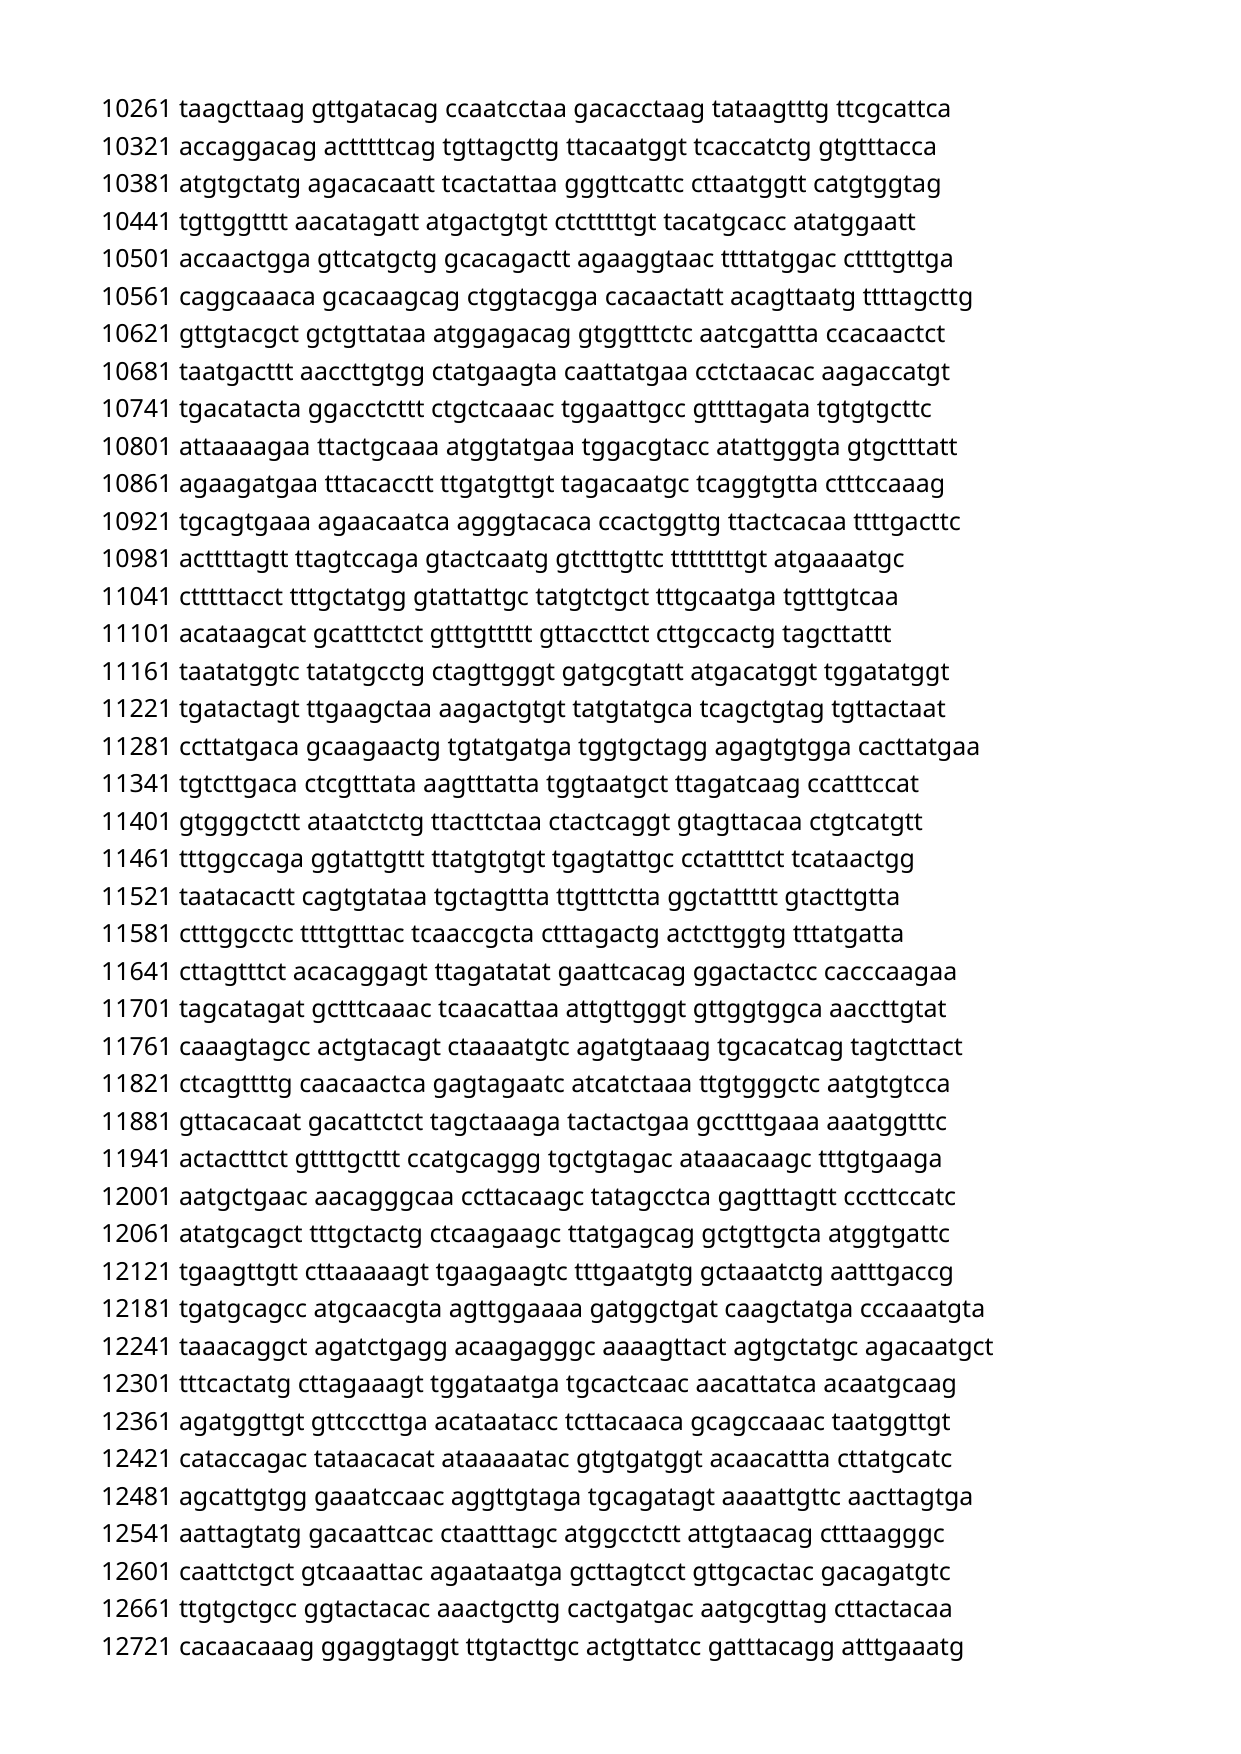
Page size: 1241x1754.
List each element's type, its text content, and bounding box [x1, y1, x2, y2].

text 11641 cttagtttct acacaggagt ttagatatat gaattcacag ggactactcc cacccaagaa [75, 952, 1165, 989]
text 10381 atgtgctatg agacacaatt tcactattaa gggttcattc cttaatggtt catgtggtag [75, 164, 1165, 202]
text 12541 aattagtatg gacaattcac ctaatttagc atggcctctt attgtaacag ctttaagggc [75, 1514, 1165, 1552]
text 10441 tgttggtttt aacatagatt atgactgtgt ctctttttgt tacatgcacc atatggaatt [75, 202, 1165, 239]
text 10261 taagcttaag gttgatacag ccaatcctaa gacacctaag tataagtttg ttcgcattca [75, 89, 1165, 127]
text 12181 tgatgcagcc atgcaacgta agttggaaaa gatggctgat caagctatga cccaaatgta [75, 1289, 1165, 1327]
text 11161 taatatggtc tatatgcctg ctagttgggt gatgcgtatt atgacatggt tggatatggt [75, 652, 1165, 689]
text 10921 tgcagtgaaa agaacaatca agggtacaca ccactggttg ttactcacaa ttttgacttc [75, 502, 1165, 539]
text 11341 tgtcttgaca ctcgtttata aagtttatta tggtaatgct ttagatcaag ccatttccat [75, 764, 1165, 802]
text 11821 ctcagttttg caacaactca gagtagaatc atcatctaaa ttgtgggctc aatgtgtcca [75, 1064, 1165, 1102]
text 10561 caggcaaaca gcacaagcag ctggtacgga cacaactatt acagttaatg ttttagcttg [75, 277, 1165, 314]
text 12721 cacaacaaag ggaggtaggt ttgtacttgc actgttatcc gatttacagg atttgaaatg [75, 1627, 1165, 1664]
text 11401 gtgggctctt ataatctctg ttacttctaa ctactcaggt gtagttacaa ctgtcatgtt [75, 802, 1165, 839]
text 10801 attaaaagaa ttactgcaaa atggtatgaa tggacgtacc atattgggta gtgctttatt [75, 427, 1165, 464]
text 10681 taatgacttt aaccttgtgg ctatgaagta caattatgaa cctctaacac aagaccatgt [75, 352, 1165, 389]
text 11761 caaagtagcc actgtacagt ctaaaatgtc agatgtaaag tgcacatcag tagtcttact [75, 1027, 1165, 1064]
text 12121 tgaagttgtt cttaaaaagt tgaagaagtc tttgaatgtg gctaaatctg aatttgaccg [75, 1252, 1165, 1289]
text 10741 tgacatacta ggacctcttt ctgctcaaac tggaattgcc gttttagata tgtgtgcttc [75, 389, 1165, 427]
text 10501 accaactgga gttcatgctg gcacagactt agaaggtaac ttttatggac cttttgttga [75, 239, 1165, 277]
text 11221 tgatactagt ttgaagctaa aagactgtgt tatgtatgca tcagctgtag tgttactaat [75, 689, 1165, 727]
text 11521 taatacactt cagtgtataa tgctagttta ttgtttctta ggctattttt gtacttgtta [75, 877, 1165, 914]
text 10321 accaggacag actttttcag tgttagcttg ttacaatggt tcaccatctg gtgtttacca [75, 127, 1165, 164]
text 12421 cataccagac tataacacat ataaaaatac gtgtgatggt acaacattta cttatgcatc [75, 1439, 1165, 1477]
text 11701 tagcatagat gctttcaaac tcaacattaa attgttgggt gttggtggca aaccttgtat [75, 989, 1165, 1027]
text 11581 ctttggcctc ttttgtttac tcaaccgcta ctttagactg actcttggtg tttatgatta [75, 914, 1165, 952]
text 10981 acttttagtt ttagtccaga gtactcaatg gtctttgttc ttttttttgt atgaaaatgc [75, 539, 1165, 577]
text 12661 ttgtgctgcc ggtactacac aaactgcttg cactgatgac aatgcgttag cttactacaa [75, 1589, 1165, 1627]
text 11041 ctttttacct tttgctatgg gtattattgc tatgtctgct tttgcaatga tgtttgtcaa [75, 577, 1165, 614]
text 10621 gttgtacgct gctgttataa atggagacag gtggtttctc aatcgattta ccacaactct [75, 314, 1165, 352]
text 12601 caattctgct gtcaaattac agaataatga gcttagtcct gttgcactac gacagatgtc [75, 1552, 1165, 1589]
text 11101 acataagcat gcatttctct gtttgttttt gttaccttct cttgccactg tagcttattt [75, 614, 1165, 652]
text 12301 tttcactatg cttagaaagt tggataatga tgcactcaac aacattatca acaatgcaag [75, 1364, 1165, 1402]
text 12061 atatgcagct tttgctactg ctcaagaagc ttatgagcag gctgttgcta atggtgattc [75, 1214, 1165, 1252]
text 11881 gttacacaat gacattctct tagctaaaga tactactgaa gcctttgaaa aaatggtttc [75, 1102, 1165, 1139]
text 10861 agaagatgaa tttacacctt ttgatgttgt tagacaatgc tcaggtgtta ctttccaaag [75, 464, 1165, 502]
text 11461 tttggccaga ggtattgttt ttatgtgtgt tgagtattgc cctattttct tcataactgg [75, 839, 1165, 877]
text 11281 ccttatgaca gcaagaactg tgtatgatga tggtgctagg agagtgtgga cacttatgaa [75, 727, 1165, 764]
text 11941 actactttct gttttgcttt ccatgcaggg tgctgtagac ataaacaagc tttgtgaaga [75, 1139, 1165, 1177]
text 12241 taaacaggct agatctgagg acaagagggc aaaagttact agtgctatgc agacaatgct [75, 1327, 1165, 1364]
text 12481 agcattgtgg gaaatccaac aggttgtaga tgcagatagt aaaattgttc aacttagtga [75, 1477, 1165, 1514]
text 12361 agatggttgt gttcccttga acataatacc tcttacaaca gcagccaaac taatggttgt [75, 1402, 1165, 1439]
text 12001 aatgctgaac aacagggcaa ccttacaagc tatagcctca gagtttagtt cccttccatc [75, 1177, 1165, 1214]
